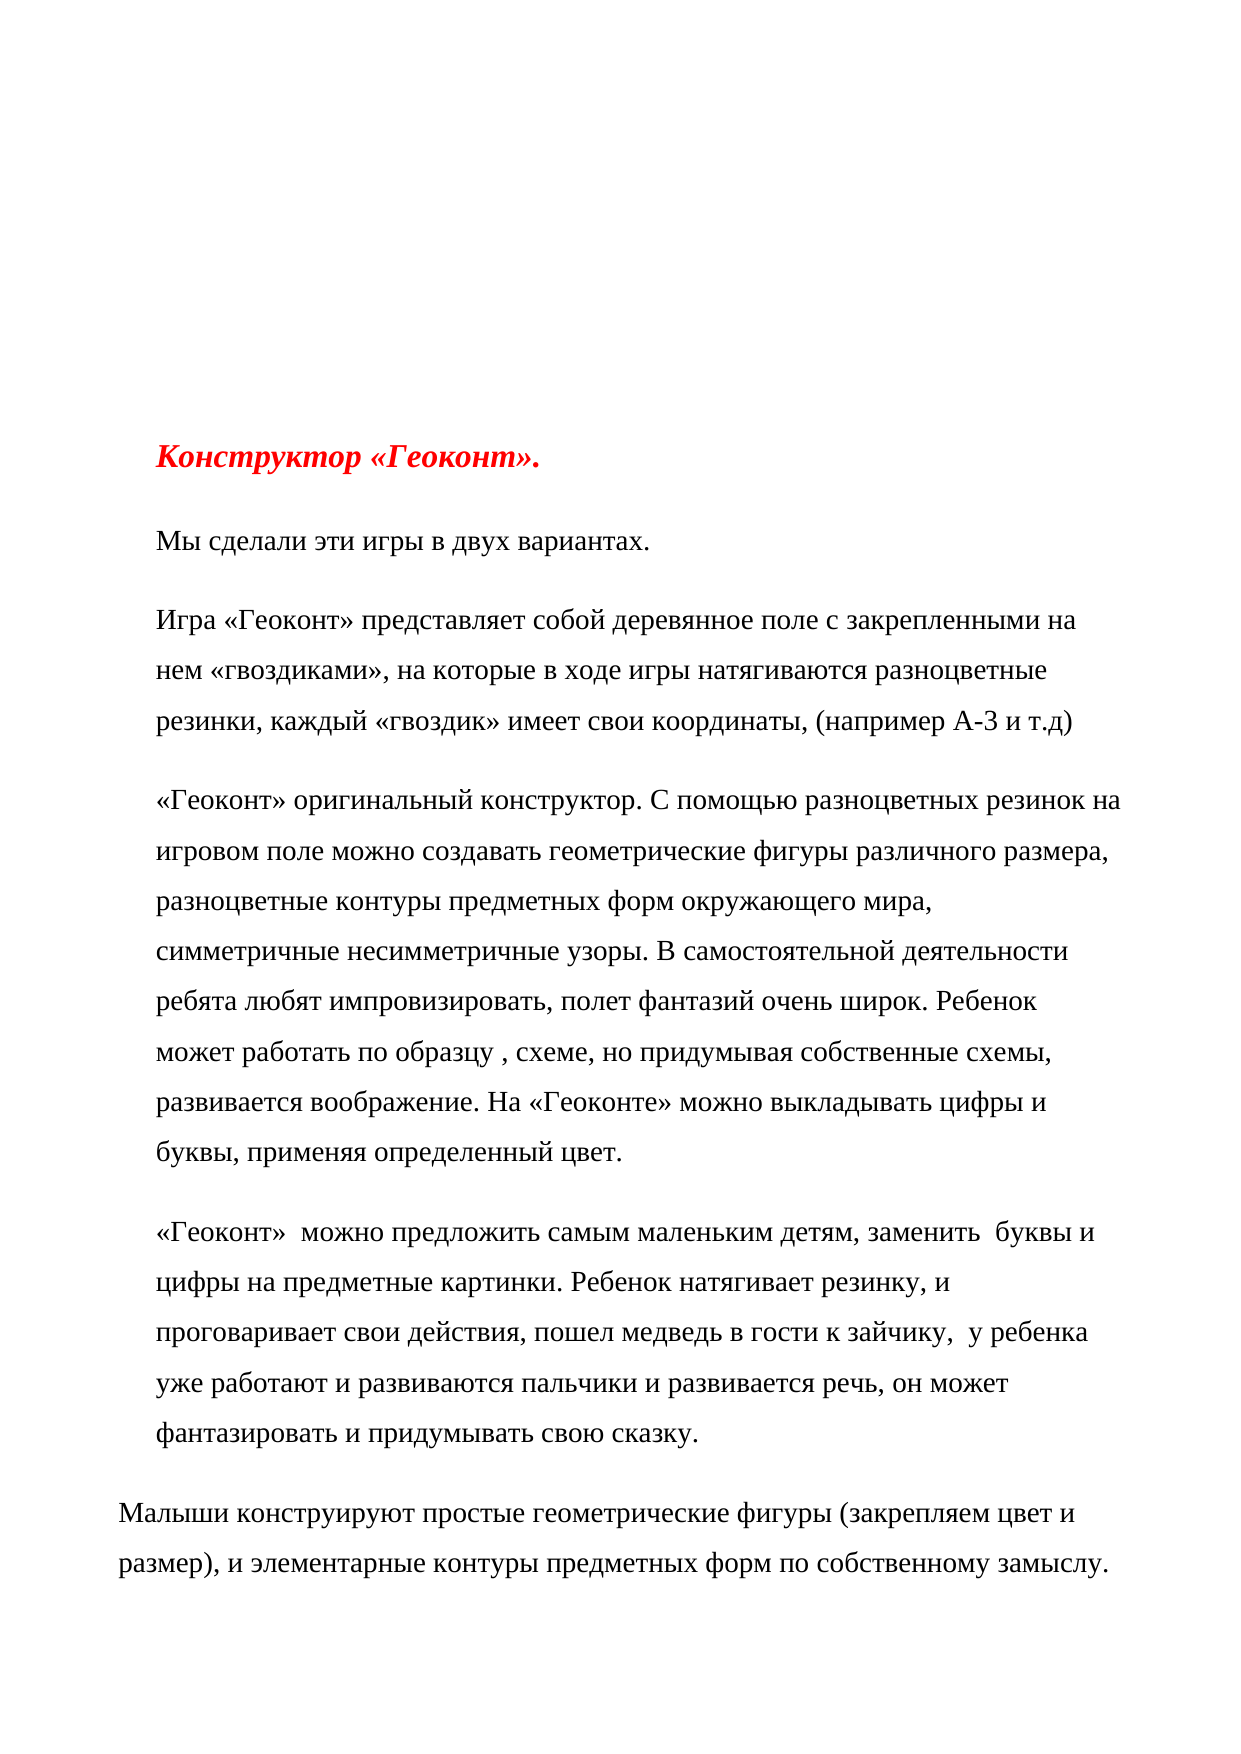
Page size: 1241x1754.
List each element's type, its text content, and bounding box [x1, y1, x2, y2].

text Конструктор «Геоконт». [156, 436, 1122, 474]
text «Геоконт» оригинальный конструктор. С помощью разноцветных резинок на игровом поле можно создавать геометрические фигуры различного размера, разноцветные контуры предметных форм окружающего мира, симметричные несимметричные узоры. В самостоятельной деятельности ребята любят импровизировать, полет фантазий очень широк. Ребенок может работать по образцу , схеме, но придумывая собственные схемы, развивается воображение. На «Геоконте» можно выкладывать цифры и буквы, применяя определенный цвет. [156, 782, 1122, 1168]
text Малыши конструируют простые геометрические фигуры (закрепляем цвет и размер), и элементарные контуры предметных форм по собственному замыслу. [118, 1495, 1122, 1578]
text «Геоконт» можно предложить самым маленьким детям, заменить буквы и цифры на предметные картинки. Ребенок натягивает резинку, и проговаривает свои действия, пошел медведь в гости к зайчику, у ребенка уже работают и развиваются пальчики и развивается речь, он может фантазировать и придумывать свою сказку. [156, 1214, 1122, 1449]
text Игра «Геоконт» представляет собой деревянное поле с закрепленными на нем «гвоздиками», на которые в ходе игры натягиваются разноцветные резинки, каждый «гвоздик» имеет свои координаты, (например А-3 и т.д) [156, 602, 1122, 736]
text Мы сделали эти игры в двух вариантах. [156, 523, 1122, 556]
